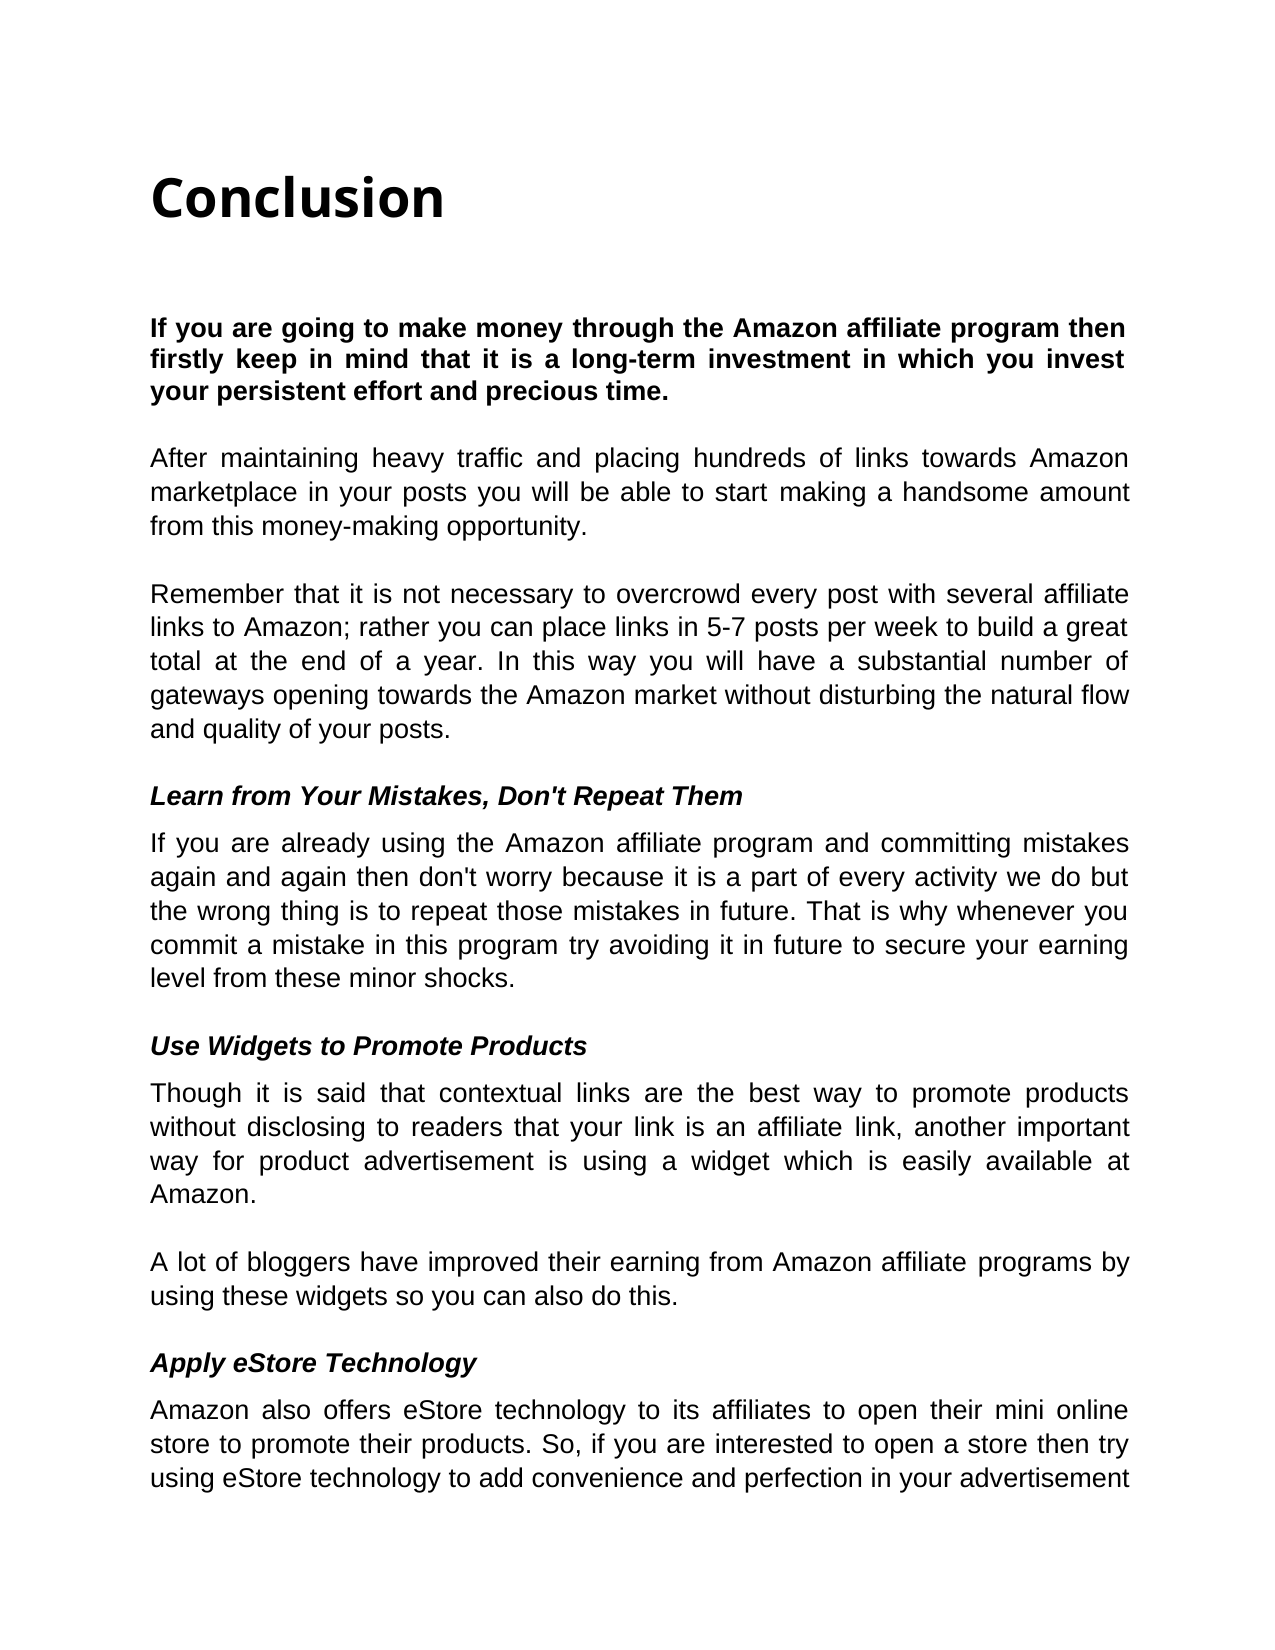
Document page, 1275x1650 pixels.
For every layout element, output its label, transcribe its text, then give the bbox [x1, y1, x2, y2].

text Learn from Your Mistakes, Don't Repeat Them [150, 780, 1130, 812]
text Use Widgets to Promote Products [150, 1030, 1130, 1061]
text If you are already using the Amazon affiliate program and committing mistakes again and again then don't worry because it is a part of every activity we do but the wrong thing is to repeat those mistakes in future. That is why whenever you commit a mistake in this program try avoiding it in future to secure your earning level from these minor shocks. [150, 827, 1130, 994]
text After maintaining heavy traffic and placing hundreds of links towards Amazon marketplace in your posts you will be able to start making a handsome amount from this money-making opportunity. [150, 442, 1130, 541]
text Remember that it is not necessary to overcrowd every post with several affiliate links to Amazon; rather you can place links in 5-7 posts per week to build a great total at the end of a year. In this way you will have a substantial number of gateways opening towards the Amazon market without disturbing the natural flow and quality of your posts. [150, 578, 1130, 744]
text A lot of bloggers have improved their earning from Amazon affiliate programs by using these widgets so you can also do this. [150, 1246, 1130, 1311]
text If you are going to make money through the Amazon affiliate program then firstly keep in mind that it is a long-term investment in which you invest your persistent effort and precious time. [150, 312, 1126, 406]
subtitle Conclusion [150, 159, 1130, 233]
text Though it is said that contextual links are the best way to promote products without disclosing to readers that your link is an affiliate link, another important way for product advertisement is using a widget which is easily available at Amazon. [150, 1077, 1130, 1209]
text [150, 1394, 1130, 1493]
text Apply eStore Technology [150, 1347, 1140, 1379]
